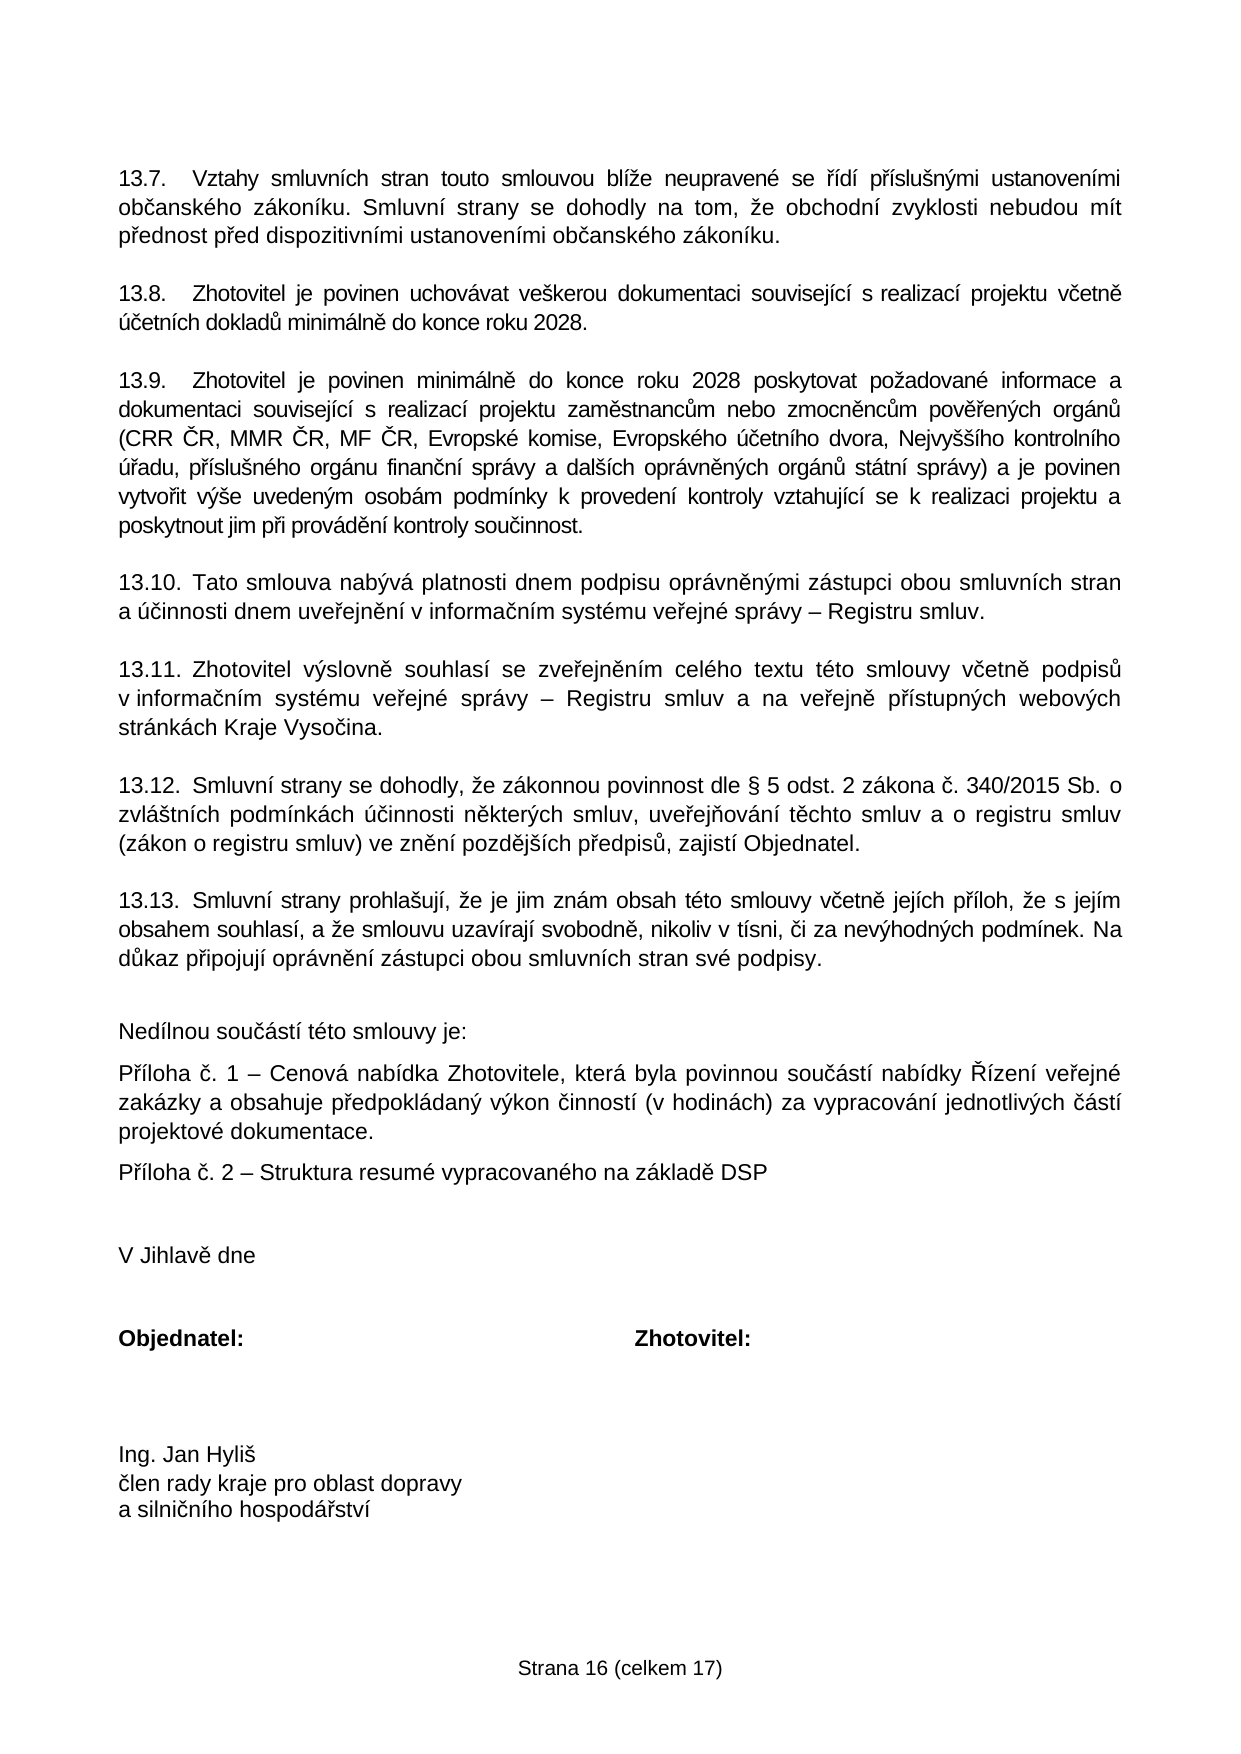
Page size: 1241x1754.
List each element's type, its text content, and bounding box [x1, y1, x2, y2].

list Zhotovitel je povinen minimálně do konce roku 2028 poskytovat požadované informace a dokumentaci související s realizací projektu zaměstnancům nebo zmocněncům pověřených orgánů (CRR ČR, MMR ČR, MF ČR, Evropské komise, Evropského účetního dvora, Nejvyššího kontrolního úřadu, příslušného orgánu finanční správy a dalších oprávněných orgánů státní správy) a je povinen vytvořit výše uvedeným osobám podmínky k provedení kontroly vztahující se k realizaci projektu a poskytnout jim při provádění kontroly součinnost. [118, 367, 1122, 538]
text a silničního hospodářství [118, 1496, 1122, 1522]
text Ing. Jan Hyliš [118, 1441, 1122, 1467]
list Zhotovitel výslovně souhlasí se zveřejněním celého textu této smlouvy včetně podpisů v informačním systému veřejné správy – Registru smluv a na veřejně přístupných webových stránkách Kraje Vysočina. [118, 656, 1122, 740]
text Objednatel: Zhotovitel: [118, 1325, 1122, 1351]
list Smluvní strany prohlašují, že je jim znám obsah této smlouvy včetně jejích příloh, že s jejím obsahem souhlasí, a že smlouvu uzavírají svobodně, nikoliv v tísni, či za nevýhodných podmínek. Na důkaz připojují oprávnění zástupci obou smluvních stran své podpisy. [118, 887, 1122, 972]
list Zhotovitel je povinen uchovávat veškerou dokumentaci související s realizací projektu včetně účetních dokladů minimálně do konce roku 2028. [118, 280, 1122, 336]
text Příloha č. 1 – Cenová nabídka Zhotovitele, která byla povinnou součástí nabídky Řízení veřejné zakázky a obsahuje předpokládaný výkon činností (v hodinách) za vypracování jednotlivých částí projektové dokumentace. [118, 1060, 1122, 1144]
text člen rady kraje pro oblast dopravy [118, 1470, 1122, 1496]
text V Jihlavě dne [118, 1242, 1122, 1268]
text Příloha č. 2 – Struktura resumé vypracovaného na základě DSP [118, 1159, 1122, 1185]
list Smluvní strany se dohodly, že zákonnou povinnost dle § 5 odst. 2 zákona č. 340/2015 Sb. o zvláštních podmínkách účinnosti některých smluv, uveřejňování těchto smluv a o registru smluv (zákon o registru smluv) ve znění pozdějších předpisů, zajistí Objednatel. [118, 772, 1122, 856]
text Nedílnou součástí této smlouvy je: [118, 1018, 1122, 1044]
list Tato smlouva nabývá platnosti dnem podpisu oprávněnými zástupci obou smluvních stran a účinnosti dnem uveřejnění v informačním systému veřejné správy – Registru smluv. [118, 569, 1122, 625]
list Vztahy smluvních stran touto smlouvou blíže neupravené se řídí příslušnými ustanoveními občanského zákoníku. Smluvní strany se dohodly na tom, že obchodní zvyklosti nebudou mít přednost před dispozitivními ustanoveními občanského zákoníku. [118, 164, 1122, 249]
